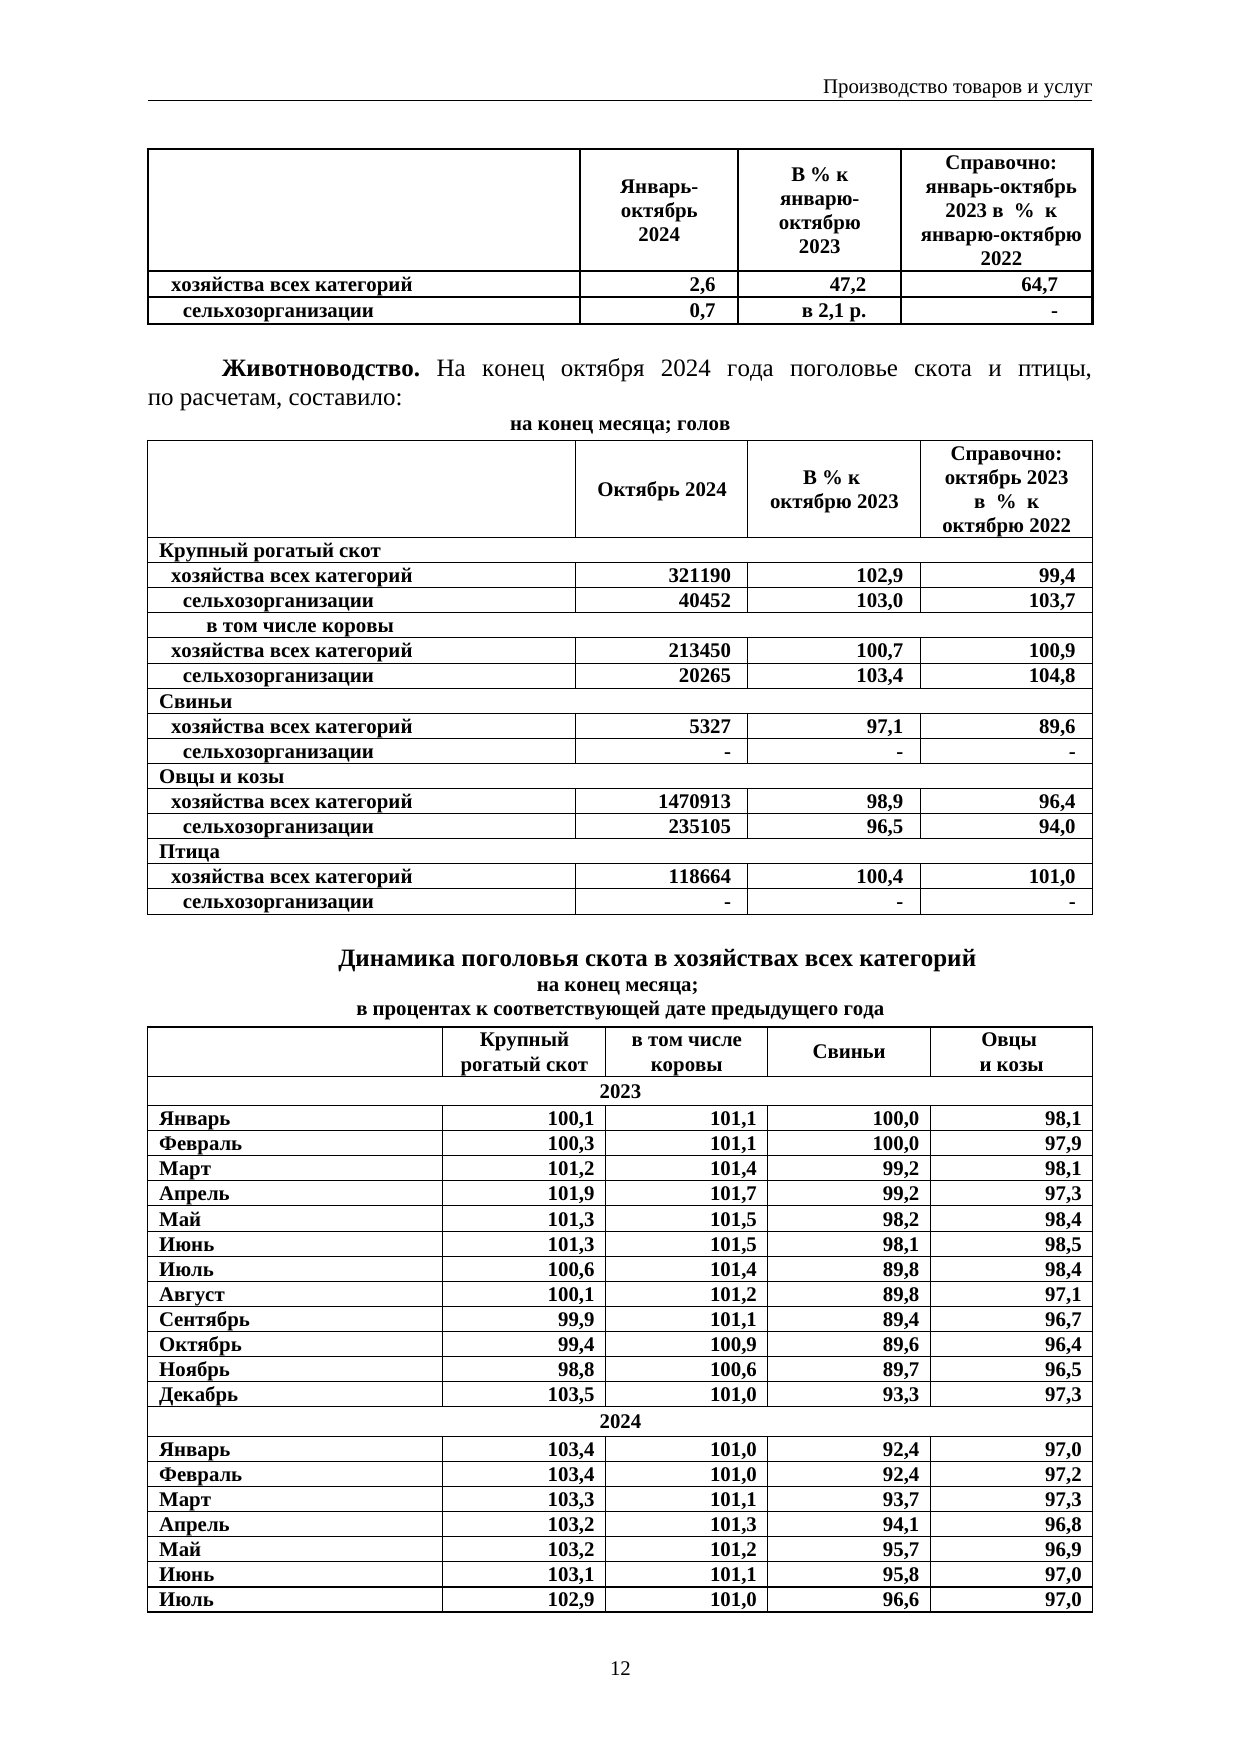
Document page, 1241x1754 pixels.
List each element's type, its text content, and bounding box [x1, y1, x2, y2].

table_cell сельхозорганизации [148, 664, 575, 687]
table_cell Март [148, 1156, 442, 1180]
table_cell Июнь [148, 1562, 442, 1586]
table_cell 92,4 [768, 1437, 930, 1461]
table_cell 103,2 [443, 1537, 605, 1561]
table_cell 2023 [148, 1077, 1092, 1105]
table_cell 93,3 [768, 1382, 930, 1406]
table_header Январь-октябрь 2024 [581, 150, 737, 270]
table_cell 101,7 [606, 1181, 767, 1205]
table_cell 100,4 [748, 864, 920, 888]
table_cell 96,6 [768, 1588, 930, 1611]
table_cell 118664 [576, 864, 747, 888]
table_cell 2024 [148, 1407, 1092, 1436]
text на конец месяца; в процентах к соответствующей дате предыдущего года [148, 972, 1092, 1020]
table_cell 94,0 [921, 814, 1092, 838]
table_cell 213450 [576, 638, 747, 662]
table_cell 101,4 [606, 1257, 767, 1281]
table_cell 64,7 [902, 272, 1091, 296]
table_cell Июль [148, 1588, 442, 1611]
table_cell 101,1 [606, 1562, 767, 1586]
table_cell хозяйства всех категорий [149, 272, 579, 296]
table_cell 98,4 [931, 1206, 1092, 1231]
table_cell Крупный рогатый скот [148, 538, 1092, 562]
table_cell 100,1 [443, 1106, 605, 1130]
table_cell 101,5 [606, 1232, 767, 1256]
table_cell Декабрь [148, 1382, 442, 1406]
table_cell 103,0 [748, 588, 920, 612]
table_cell 89,6 [921, 714, 1092, 738]
table_cell сельхозорганизации [148, 814, 575, 838]
table_header Справочно: январь-октябрь 2023 в % к январю-октябрю 2022 [902, 150, 1091, 270]
table_cell 101,1 [606, 1307, 767, 1331]
table_cell 1470913 [576, 789, 747, 813]
table_cell 98,5 [931, 1232, 1092, 1256]
table_cell 103,4 [443, 1437, 605, 1461]
table_cell 97,3 [931, 1487, 1092, 1511]
table_header Октябрь 2024 [576, 441, 747, 537]
table_cell 5327 [576, 714, 747, 738]
table_cell 98,4 [931, 1257, 1092, 1281]
table_cell 98,1 [931, 1106, 1092, 1130]
table_cell 101,9 [443, 1181, 605, 1205]
table_cell - [576, 889, 747, 913]
subtitle Животноводство. На конец октября 2024 года поголовье скота и птицы, по расчетам, составило: [148, 353, 1092, 411]
table_cell хозяйства всех категорий [148, 864, 575, 888]
table_cell 100,1 [443, 1282, 605, 1306]
table_cell 101,1 [606, 1487, 767, 1511]
table_cell 102,9 [443, 1588, 605, 1611]
table_cell 99,2 [768, 1156, 930, 1180]
table_cell Февраль [148, 1462, 442, 1486]
table_cell 98,1 [768, 1232, 930, 1256]
table_cell 97,1 [748, 714, 920, 738]
table_header В % к октябрю 2023 [748, 441, 920, 537]
table_cell 103,4 [443, 1462, 605, 1486]
table_cell Август [148, 1282, 442, 1306]
table_cell Январь [148, 1106, 442, 1130]
table_cell 101,3 [443, 1232, 605, 1256]
table_cell 0,7 [581, 298, 737, 322]
table_cell 98,9 [748, 789, 920, 813]
table_cell 96,4 [931, 1332, 1092, 1356]
text на конец месяца; голов [148, 411, 1092, 435]
table_cell 92,4 [768, 1462, 930, 1486]
table_cell сельхозорганизации [148, 588, 575, 612]
table_cell 89,8 [768, 1257, 930, 1281]
table_cell Апрель [148, 1512, 442, 1536]
table_cell 89,4 [768, 1307, 930, 1331]
table_cell 103,7 [921, 588, 1092, 612]
table_cell Февраль [148, 1131, 442, 1155]
table_cell 97,0 [931, 1588, 1092, 1611]
table_cell в том числе коровы [148, 613, 1092, 637]
table_cell - [748, 889, 920, 913]
table_cell 101,0 [921, 864, 1092, 888]
table_cell 101,0 [606, 1462, 767, 1486]
table_cell 100,3 [443, 1131, 605, 1155]
table_cell 99,2 [768, 1181, 930, 1205]
table_cell Май [148, 1206, 442, 1231]
table_cell Овцы и козы [148, 764, 1092, 788]
table_cell 100,6 [606, 1357, 767, 1381]
table_header [149, 150, 579, 270]
table_cell - [902, 298, 1091, 322]
table_cell 103,2 [443, 1512, 605, 1536]
table_cell 100,9 [606, 1332, 767, 1356]
table_cell сельхозорганизации [148, 889, 575, 913]
table_header Овцы и козы [931, 1028, 1092, 1076]
table_cell 103,1 [443, 1562, 605, 1586]
table_cell 97,3 [931, 1382, 1092, 1406]
table_cell 100,7 [748, 638, 920, 662]
table_cell 101,1 [606, 1106, 767, 1130]
table_cell 89,7 [768, 1357, 930, 1381]
table_cell 96,8 [931, 1512, 1092, 1536]
table_cell 89,6 [768, 1332, 930, 1356]
table_cell сельхозорганизации [149, 298, 579, 322]
table_cell 97,0 [931, 1562, 1092, 1586]
table_cell 101,1 [606, 1131, 767, 1155]
table_cell 96,7 [931, 1307, 1092, 1331]
table_cell 96,5 [931, 1357, 1092, 1381]
table_cell 95,8 [768, 1562, 930, 1586]
table_cell 103,5 [443, 1382, 605, 1406]
table_cell 101,3 [443, 1206, 605, 1231]
table_cell 101,2 [606, 1537, 767, 1561]
table_cell 98,1 [931, 1156, 1092, 1180]
table_cell - [576, 739, 747, 763]
table_cell Ноябрь [148, 1357, 442, 1381]
table_cell сельхозорганизации [148, 739, 575, 763]
table_cell 100,0 [768, 1131, 930, 1155]
table_cell 321190 [576, 563, 747, 587]
table_cell 101,0 [606, 1437, 767, 1461]
table_cell 99,4 [443, 1332, 605, 1356]
table_cell 101,3 [606, 1512, 767, 1536]
table_header [148, 441, 575, 537]
table_cell 101,5 [606, 1206, 767, 1231]
table_cell 96,5 [748, 814, 920, 838]
table_cell 101,4 [606, 1156, 767, 1180]
table_header Справочно: октябрь 2023 в % к октябрю 2022 [921, 441, 1092, 537]
subtitle Динамика поголовья скота в хозяйствах всех категорий [148, 943, 1092, 972]
table_cell Июнь [148, 1232, 442, 1256]
table_cell 94,1 [768, 1512, 930, 1536]
table_header [148, 1028, 442, 1076]
table_cell 101,2 [443, 1156, 605, 1180]
table_cell - [921, 739, 1092, 763]
table_header Свиньи [768, 1028, 930, 1076]
table_cell Май [148, 1537, 442, 1561]
table_cell 104,8 [921, 664, 1092, 687]
table_header в том числе коровы [606, 1028, 767, 1076]
table_cell 95,7 [768, 1537, 930, 1561]
table_cell Птица [148, 839, 1092, 863]
table_cell 89,8 [768, 1282, 930, 1306]
table_cell 98,2 [768, 1206, 930, 1231]
table_cell 101,0 [606, 1588, 767, 1611]
table_cell 97,0 [931, 1437, 1092, 1461]
table_cell 102,9 [748, 563, 920, 587]
table_cell Январь [148, 1437, 442, 1461]
table_cell 235105 [576, 814, 747, 838]
table_cell 99,4 [921, 563, 1092, 587]
table_header В % к январю-октябрю 2023 [739, 150, 900, 270]
table_cell 99,9 [443, 1307, 605, 1331]
table_cell 97,3 [931, 1181, 1092, 1205]
table_cell 100,0 [768, 1106, 930, 1130]
table_cell 93,7 [768, 1487, 930, 1511]
table_cell 97,9 [931, 1131, 1092, 1155]
table_cell Март [148, 1487, 442, 1511]
table_cell 97,2 [931, 1462, 1092, 1486]
table_cell Октябрь [148, 1332, 442, 1356]
table_cell 103,3 [443, 1487, 605, 1511]
table_cell 100,9 [921, 638, 1092, 662]
table_header Крупный рогатый скот [443, 1028, 605, 1076]
table_cell хозяйства всех категорий [148, 789, 575, 813]
table_cell 96,9 [931, 1537, 1092, 1561]
table_cell Июль [148, 1257, 442, 1281]
table_cell - [748, 739, 920, 763]
table_cell 96,4 [921, 789, 1092, 813]
table_cell - [921, 889, 1092, 913]
table_cell хозяйства всех категорий [148, 638, 575, 662]
table_cell хозяйства всех категорий [148, 563, 575, 587]
table_cell 98,8 [443, 1357, 605, 1381]
table_cell 100,6 [443, 1257, 605, 1281]
table_cell хозяйства всех категорий [148, 714, 575, 738]
table_cell Апрель [148, 1181, 442, 1205]
table_cell 47,2 [739, 272, 900, 296]
table_cell 101,2 [606, 1282, 767, 1306]
table_cell 40452 [576, 588, 747, 612]
table_cell Свиньи [148, 689, 1092, 713]
table_cell Сентябрь [148, 1307, 442, 1331]
table_cell 97,1 [931, 1282, 1092, 1306]
table_cell 103,4 [748, 664, 920, 687]
table_cell в 2,1 р. [739, 298, 900, 322]
table_cell 101,0 [606, 1382, 767, 1406]
table_cell 2,6 [581, 272, 737, 296]
table_cell 20265 [576, 664, 747, 687]
